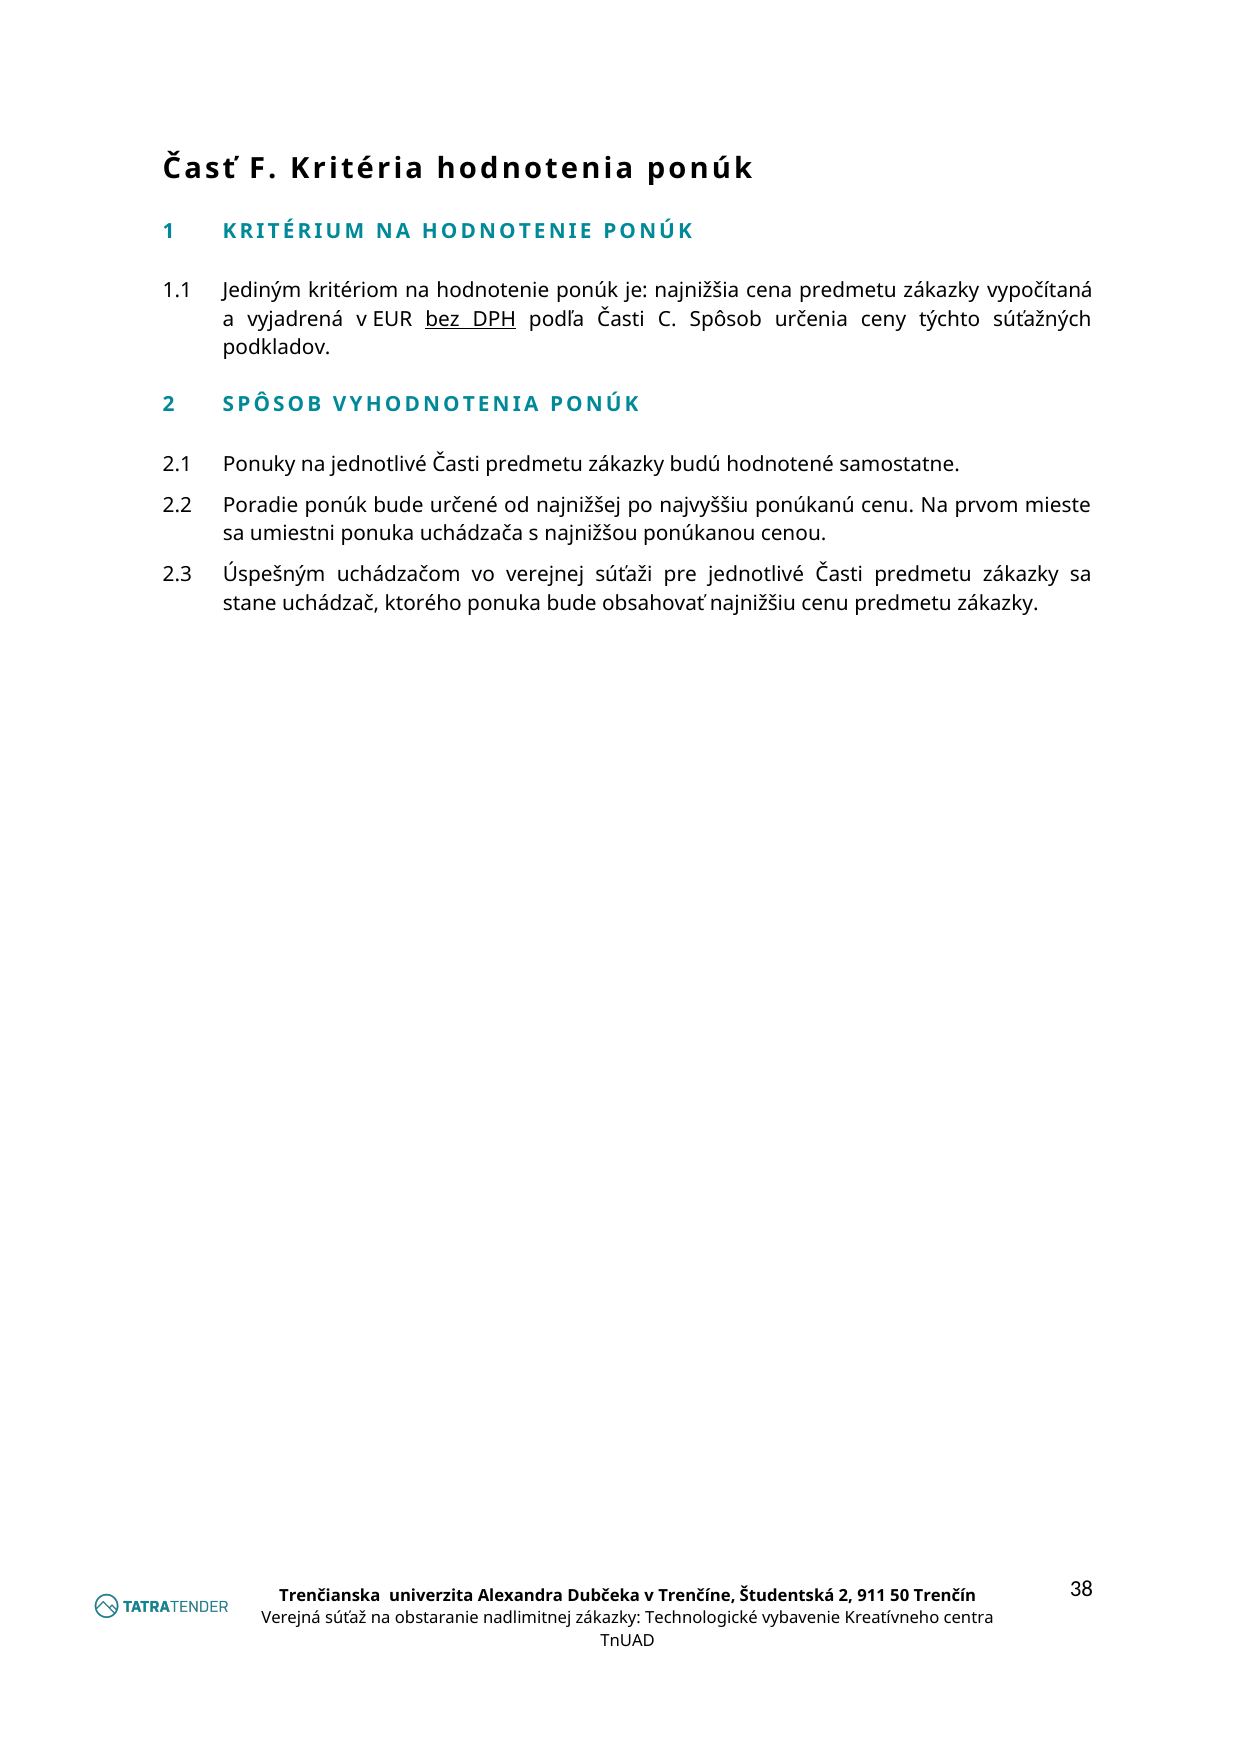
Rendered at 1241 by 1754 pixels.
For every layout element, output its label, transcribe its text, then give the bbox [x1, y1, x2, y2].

list Spôsob vyhodnotenia ponúk [162, 389, 1093, 418]
list Jediným kritériom na hodnotenie ponúk je: najnižšia cena predmetu zákazky vypočítaná a vyjadrená v EUR bez DPH podľa Časti C. Spôsob určenia ceny týchto súťažných podkladov. [162, 275, 1093, 361]
list Ponuky na jednotlivé Časti predmetu zákazky budú hodnotené samostatne. [162, 449, 1093, 477]
list Úspešným uchádzačom vo verejnej súťaži pre jednotlivé Časti predmetu zákazky sa stane uchádzač, ktorého ponuka bude obsahovať najnižšiu cenu predmetu zákazky. [162, 559, 1093, 616]
list Kritérium na hodnotenie ponúk [162, 216, 1093, 244]
list Poradie ponúk bude určené od najnižšej po najvyššiu ponúkanú cenu. Na prvom mieste sa umiestni ponuka uchádzača s najnižšou ponúkanou cenou. [162, 490, 1093, 547]
picture [92, 1583, 239, 1627]
text Časť F. Kritéria hodnotenia ponúk [162, 148, 1093, 187]
